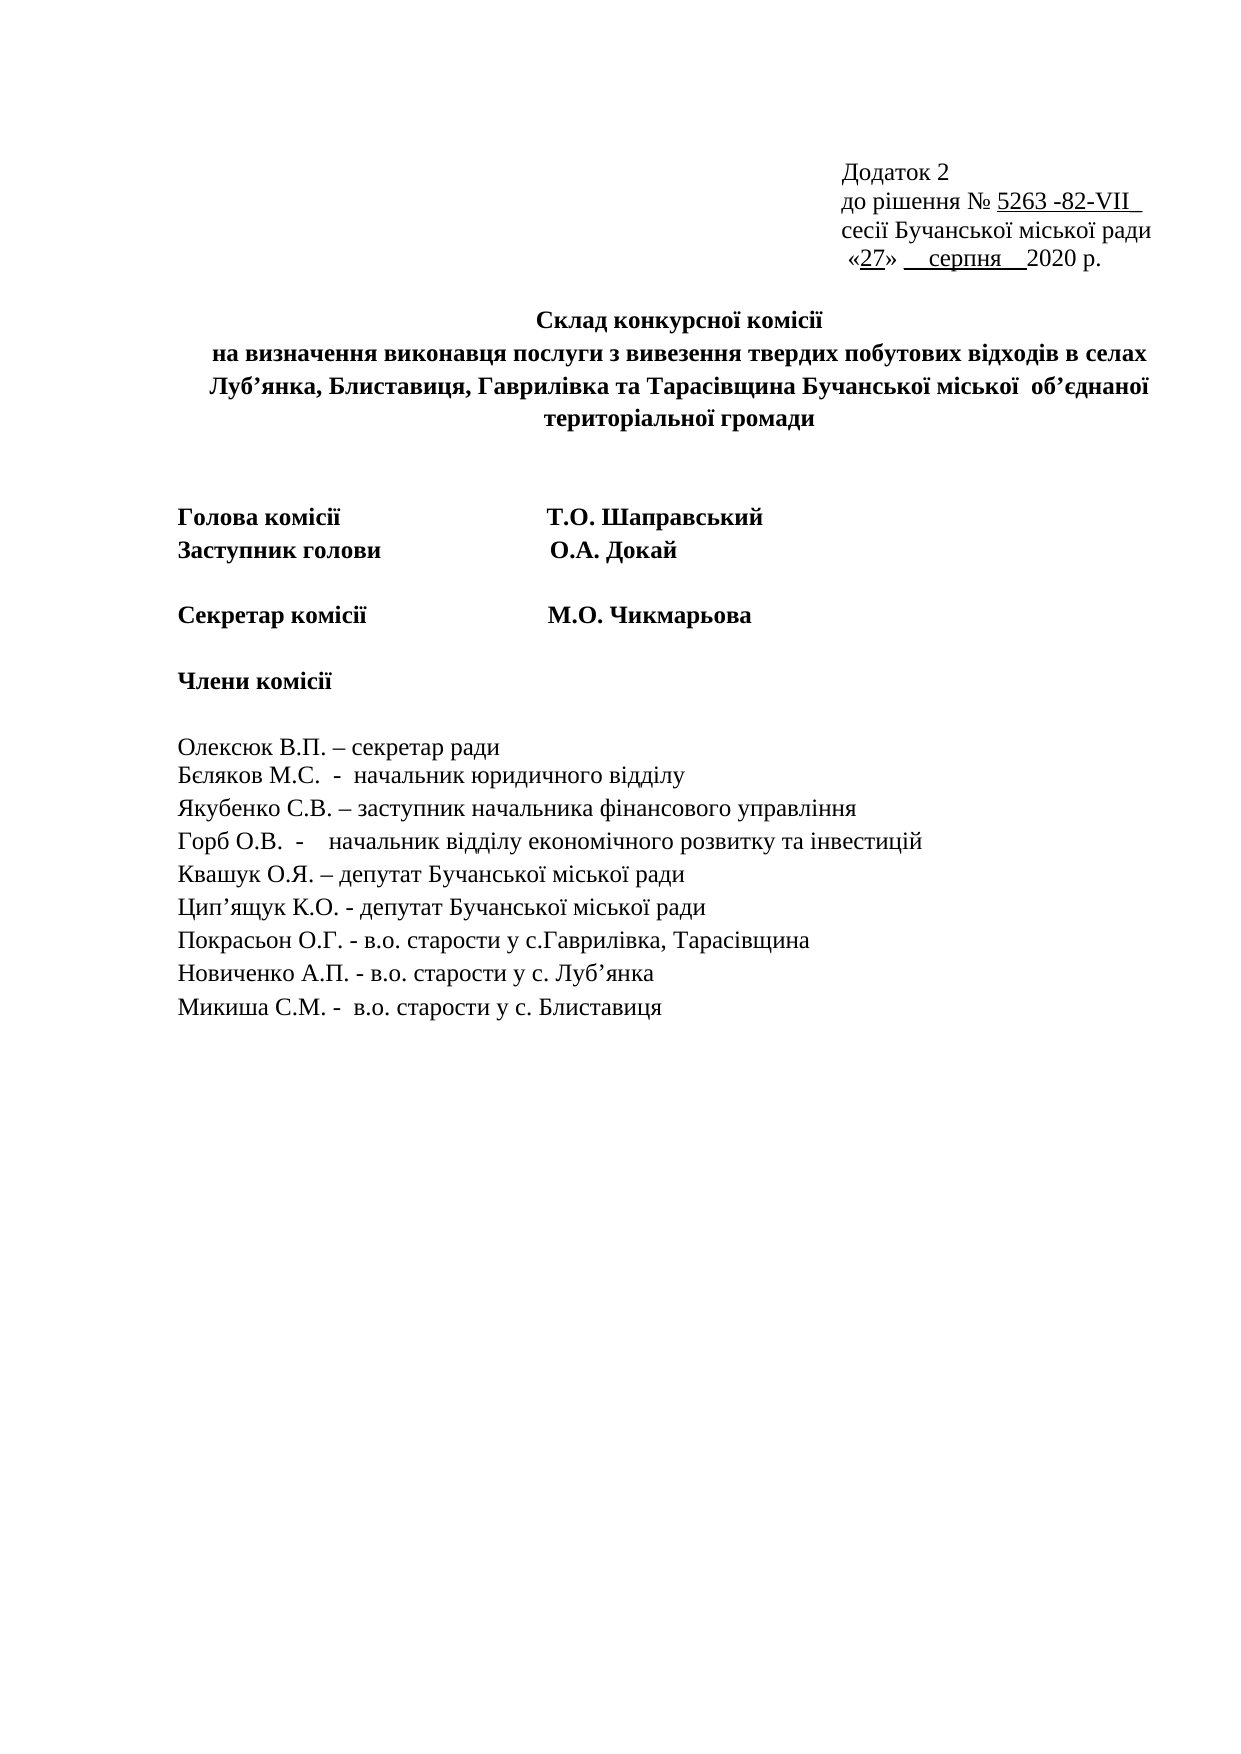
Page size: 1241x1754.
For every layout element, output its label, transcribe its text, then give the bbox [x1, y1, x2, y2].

text Секретар комісії М.О. Чикмарьова [177, 596, 1181, 629]
text Члени комісії [177, 662, 1181, 695]
text Додаток 2 [177, 157, 1181, 186]
text Горб О.В. - начальник відділу економічного розвитку та інвестицій [177, 826, 1181, 855]
subtitle «27» __серпня__2020 р. [177, 243, 1181, 272]
text Олексюк В.П. – секретар ради [177, 728, 1181, 760]
text Якубенко С.В. – заступник начальника фінансового управління [177, 793, 1181, 822]
text Покрасьон О.Г. - в.о. старости у с.Гаврилівка, Тарасівщина [177, 926, 1181, 954]
text Цип’ящук К.О. - депутат Бучанської міської ради [177, 892, 1181, 921]
text Голова комісії Т.О. Шаправський [177, 498, 1181, 531]
text Заступник голови О.А. Докай [177, 531, 1181, 563]
text Микиша С.М. - в.о. старости у с. Блиставиця [177, 992, 1181, 1020]
subtitle до рішення № 5263 -82-VII_ [177, 186, 1181, 215]
subtitle сесії Бучанської міської ради [177, 215, 1181, 243]
text Склад конкурсної комісії [177, 301, 1181, 334]
text Новиченко А.П. - в.о. старости у с. Луб’янка [177, 958, 1181, 987]
text Бєляков М.С. - начальник юридичного відділу [177, 760, 1181, 789]
text на визначення виконавця послуги з вивезення твердих побутових відходів в селах Луб’янка, Блиставиця, Гаврилівка та Тарасівщина Бучанської міської об’єднаної територіальної громади [177, 334, 1181, 432]
text Квашук О.Я. – депутат Бучанської міської ради [177, 859, 1181, 888]
